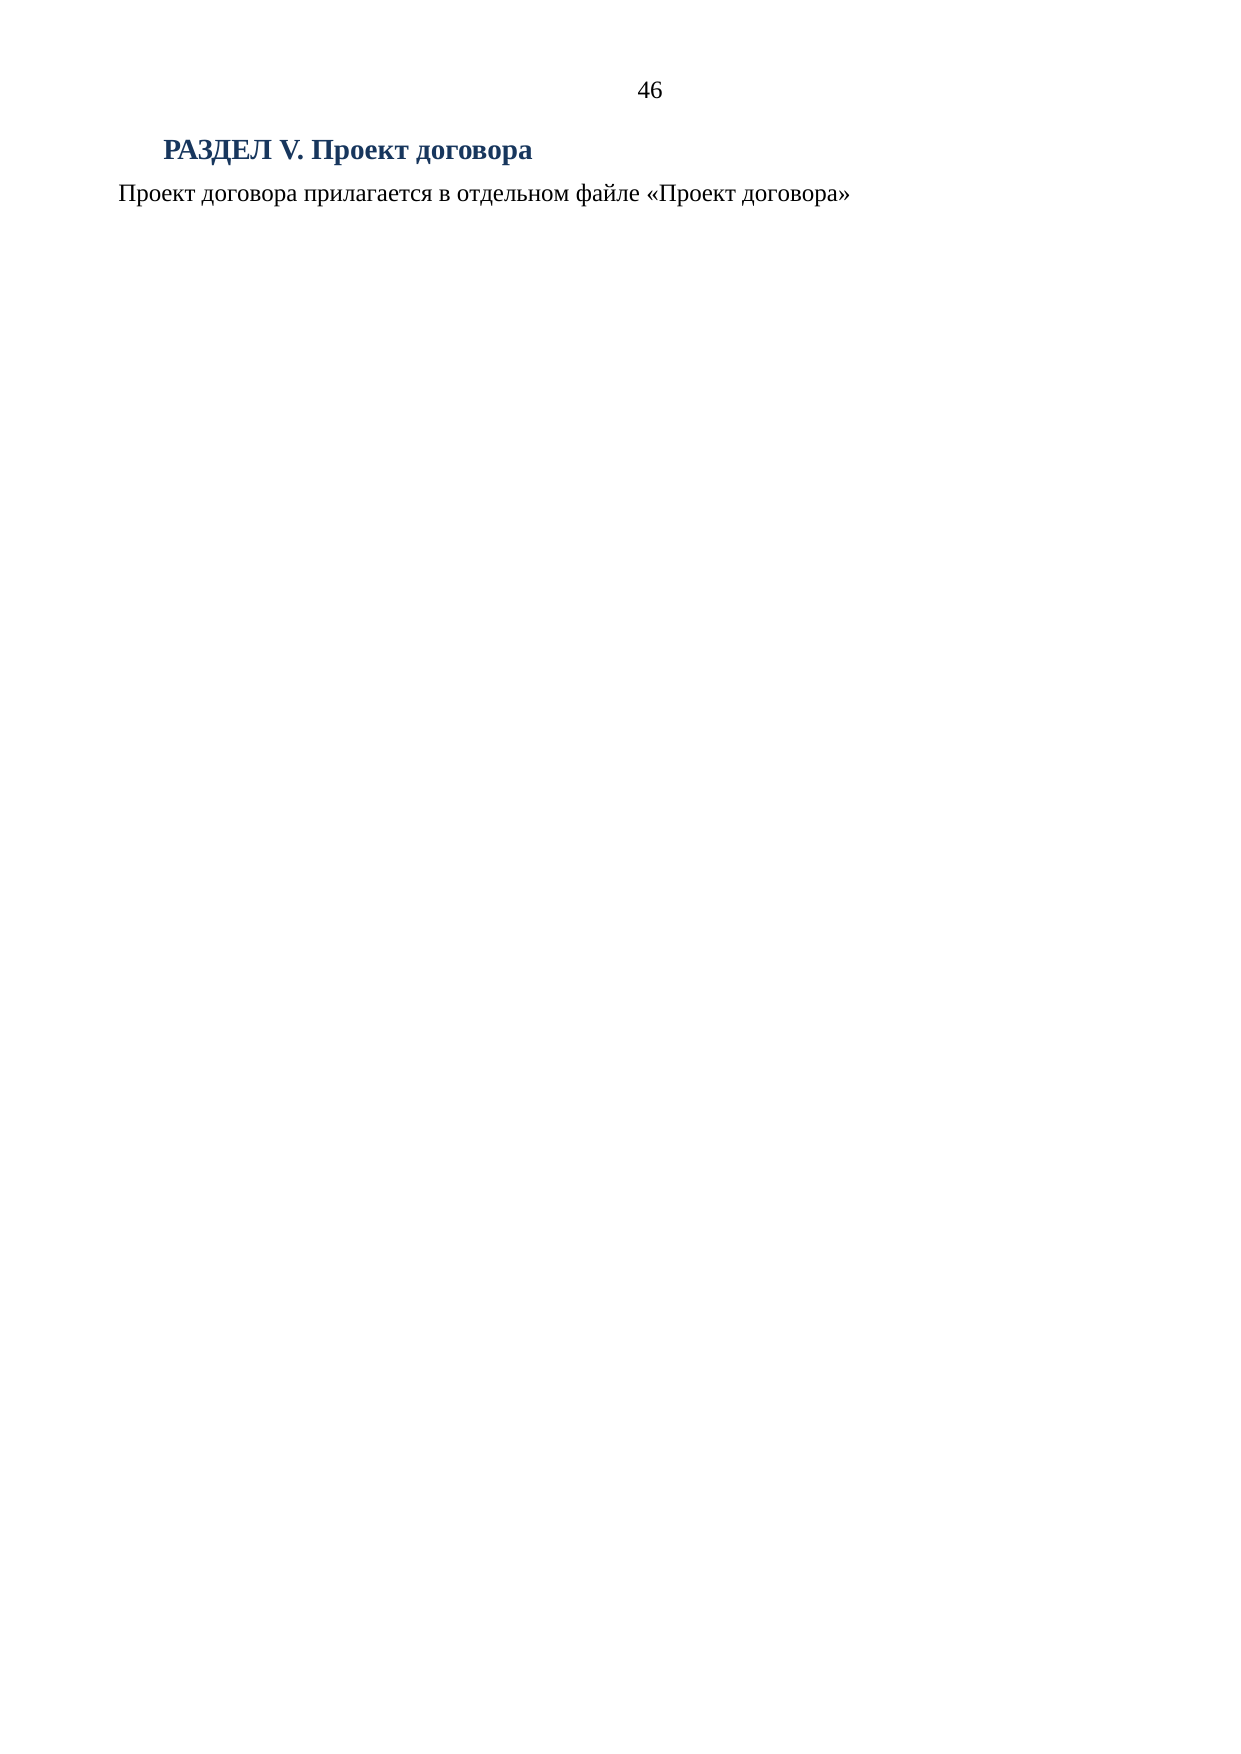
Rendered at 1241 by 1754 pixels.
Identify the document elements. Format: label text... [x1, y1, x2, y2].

text Проект договора прилагается в отдельном файле «Проект договора» [118, 178, 1181, 207]
text РАЗДЕЛ V. Проект договора [163, 132, 1181, 166]
